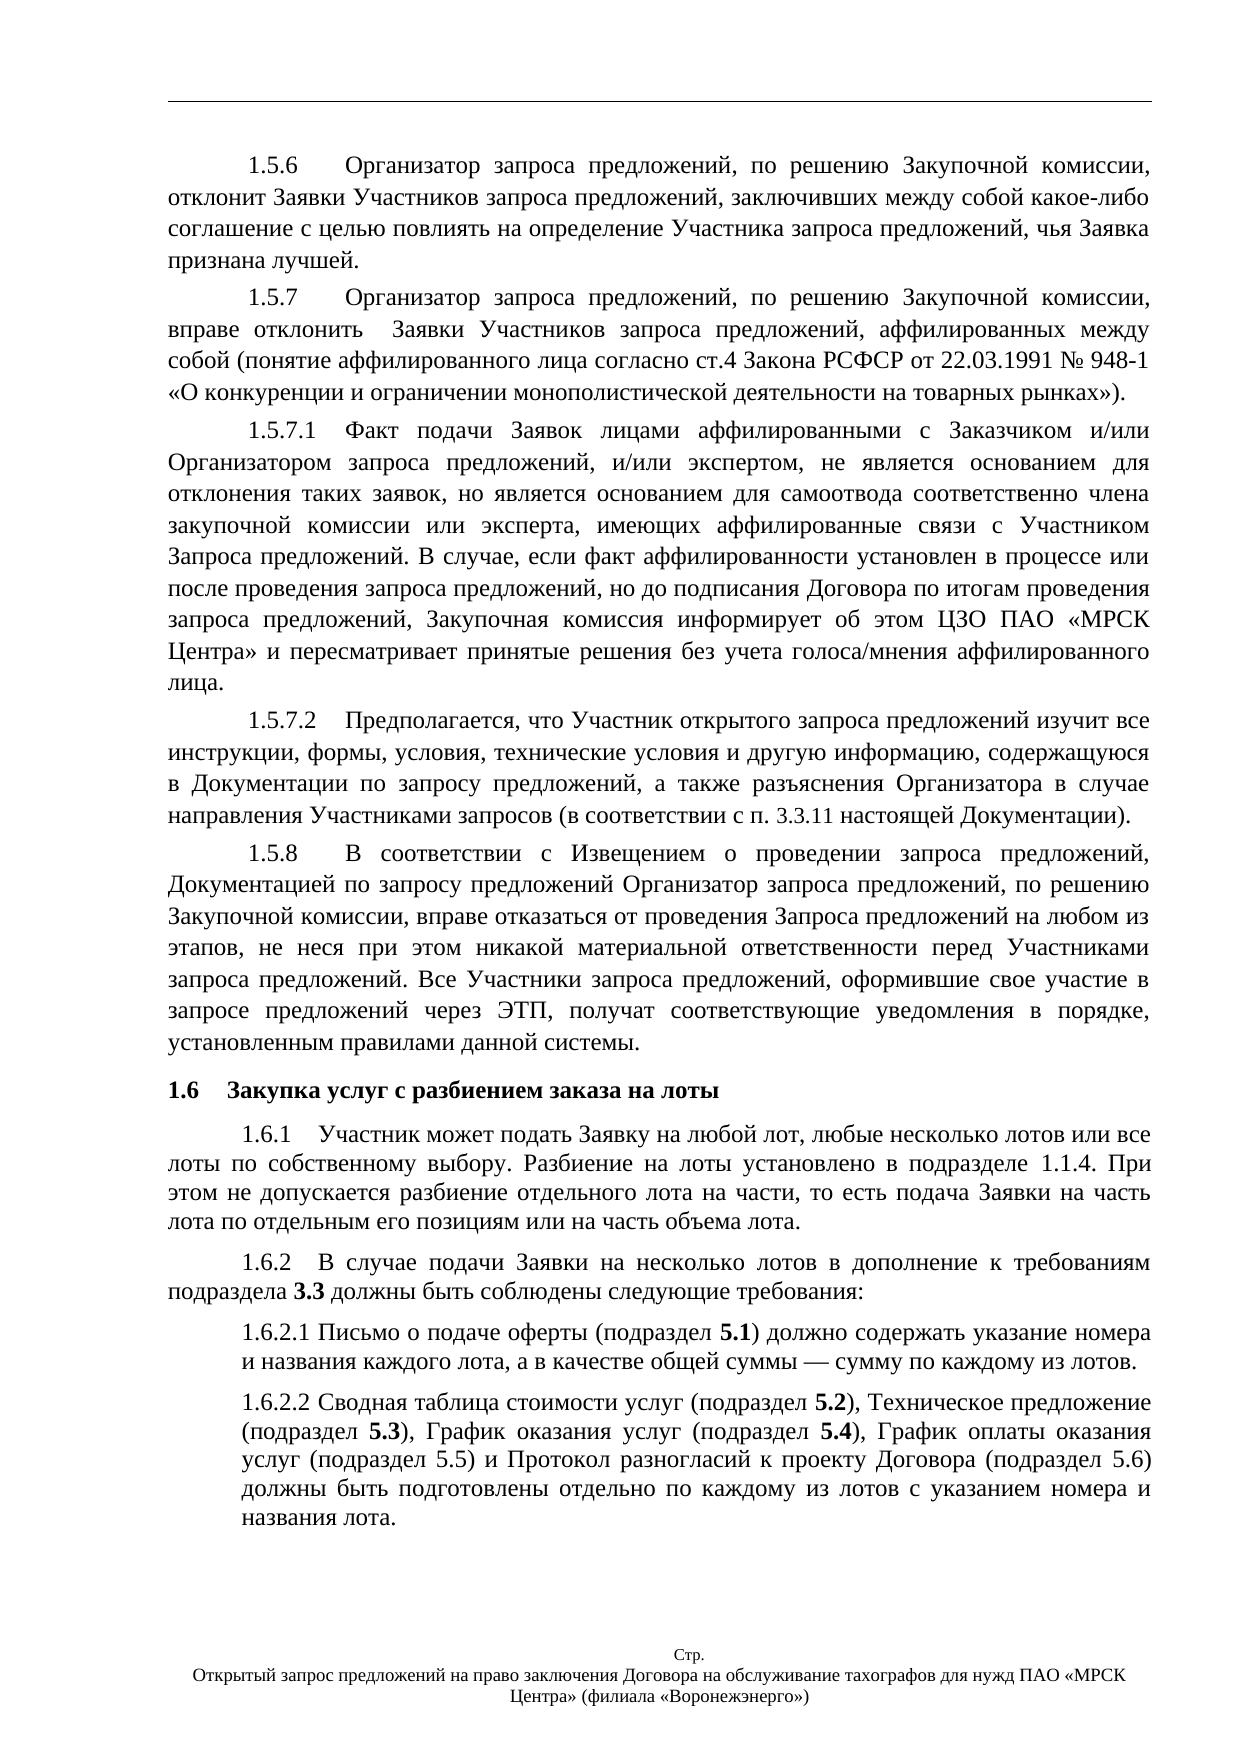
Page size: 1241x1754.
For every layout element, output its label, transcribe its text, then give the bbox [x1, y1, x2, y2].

subtitle Письмо о подаче оферты (подраздел 5.1) должно содержать указание номера и названия каждого лота, а в качестве общей суммы — сумму по каждому из лотов. [241, 1317, 1152, 1374]
list Организатор запроса предложений, по решению Закупочной комиссии, отклонит Заявки Участников запроса предложений, заключивших между собой какое-либо соглашение с целью повлиять на определение Участника запроса предложений, чья Заявка признана лучшей. [168, 150, 1150, 273]
subtitle Участник может подать Заявку на любой лот, любые несколько лотов или все лоты по собственному выбору. Разбиение на лоты установлено в подразделе 1.1.4. При этом не допускается разбиение отдельного лота на части, то есть подача Заявки на часть лота по отдельным его позициям или на часть объема лота. [168, 1119, 1152, 1234]
list Предполагается, что Участник открытого запроса предложений изучит все инструкции, формы, условия, технические условия и другую информацию, содержащуюся в Документации по запросу предложений, а также разъяснения Организатора в случае направления Участниками запросов (в соответствии с п. 3.3.11 настоящей Документации). [168, 705, 1150, 829]
list Факт подачи Заявок лицами аффилированными с Заказчиком и/или Организатором запроса предложений, и/или экспертом, не является основанием для отклонения таких заявок, но является основанием для самоотвода соответственно члена закупочной комиссии или эксперта, имеющих аффилированные связи с Участником Запроса предложений. В случае, если факт аффилированности установлен в процессе или после проведения запроса предложений, но до подписания Договора по итогам проведения запроса предложений, Закупочная комиссия информирует об этом ЦЗО ПАО «МРСК Центра» и пересматривает принятые решения без учета голоса/мнения аффилированного лица. [168, 415, 1150, 696]
list В соответствии с Извещением о проведении запроса предложений, Документацией по запросу предложений Организатор запроса предложений, по решению Закупочной комиссии, вправе отказаться от проведения Запроса предложений на любом из этапов, не неся при этом никакой материальной ответственности перед Участниками запроса предложений. Все Участники запроса предложений, оформившие свое участие в запросе предложений через ЭТП, получат соответствующие уведомления в порядке, установленным правилами данной системы. [168, 838, 1150, 1056]
subtitle Закупка услуг с разбиением заказа на лоты [168, 1075, 1152, 1104]
subtitle В случае подачи Заявки на несколько лотов в дополнение к требованиям подраздела 3.3 должны быть соблюдены следующие требования: [168, 1247, 1152, 1304]
list Организатор запроса предложений, по решению Закупочной комиссии, вправе отклонить Заявки Участников запроса предложений, аффилированных между собой (понятие аффилированного лица согласно ст.4 Закона РСФСР от 22.03.1991 № 948-1 «О конкуренции и ограничении монополистической деятельности на товарных рынках»). [168, 282, 1150, 406]
subtitle Сводная таблица стоимости услуг (подраздел 5.2), Техническое предложение (подраздел 5.3), График оказания услуг (подраздел 5.4), График оплаты оказания услуг (подраздел 5.5) и Протокол разногласий к проекту Договора (подраздел 5.6) должны быть подготовлены отдельно по каждому из лотов с указанием номера и названия лота. [241, 1387, 1152, 1531]
